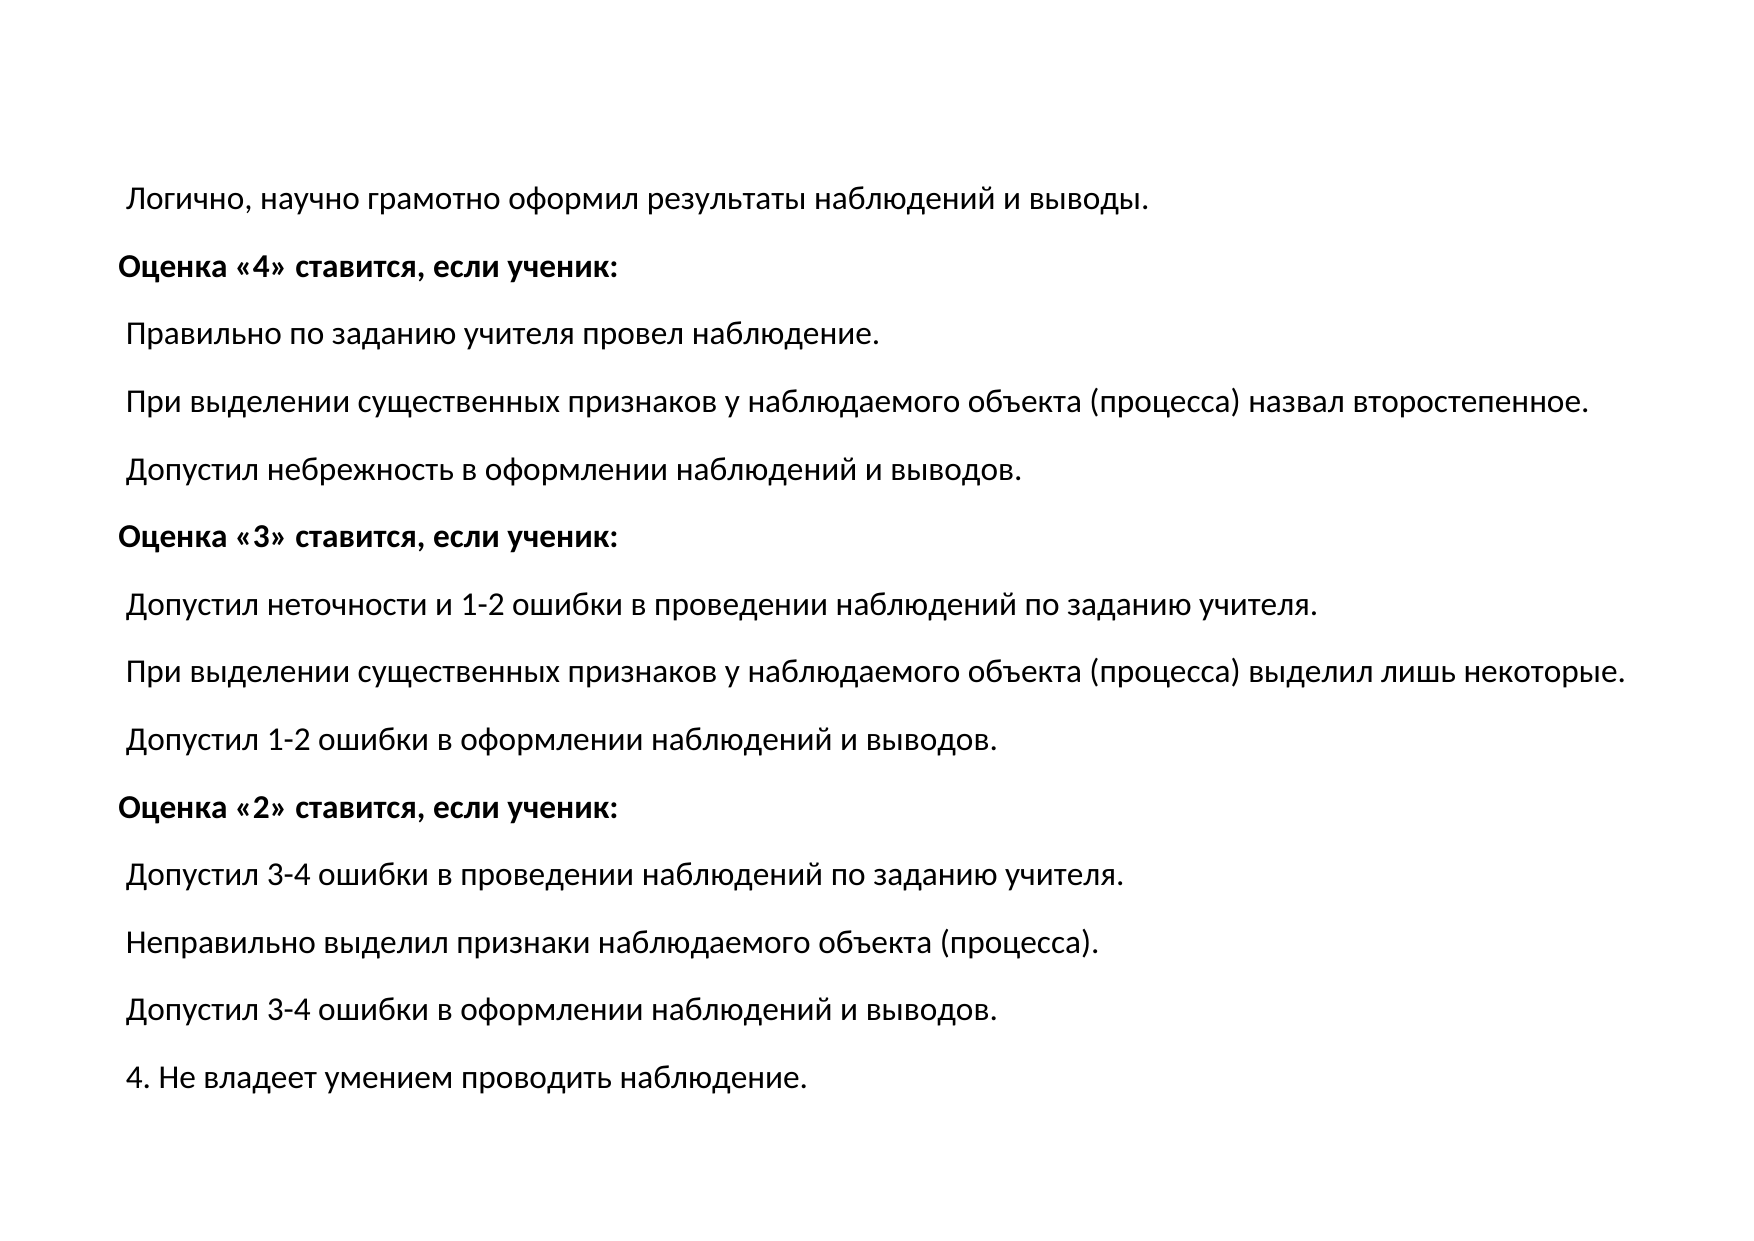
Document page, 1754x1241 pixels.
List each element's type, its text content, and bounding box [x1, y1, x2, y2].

text Логично, научно грамотно оформил результаты наблюдений и выводы. [118, 177, 1636, 218]
text При выделении существенных признаков у наблюдаемого объекта (процесса) назвал второстепенное. [118, 380, 1636, 421]
text 4. Не владеет умением проводить наблюдение. [118, 1056, 1636, 1097]
text Оценка «3» ставится, если ученик: [118, 515, 1636, 556]
text Неправильно выделил признаки наблюдаемого объекта (процесса). [118, 921, 1636, 962]
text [118, 312, 1636, 353]
text Допустил небрежность в оформлении наблюдений и выводов. [118, 448, 1636, 488]
text Допустил 3-4 ошибки в проведении наблюдений по заданию учителя. [118, 853, 1636, 894]
text Оценка «2» ставится, если ученик: [118, 786, 1636, 826]
text Допустил неточности и 1-2 ошибки в проведении наблюдений по заданию учителя. [118, 583, 1636, 623]
text При выделении существенных признаков у наблюдаемого объекта (процесса) выделил лишь некоторые. [118, 650, 1636, 691]
text Допустил 1-2 ошибки в оформлении наблюдений и выводов. [118, 718, 1636, 759]
text Допустил 3-4 ошибки в оформлении наблюдений и выводов. [118, 988, 1636, 1029]
text Оценка «4» ставится, если ученик: [118, 245, 1636, 286]
